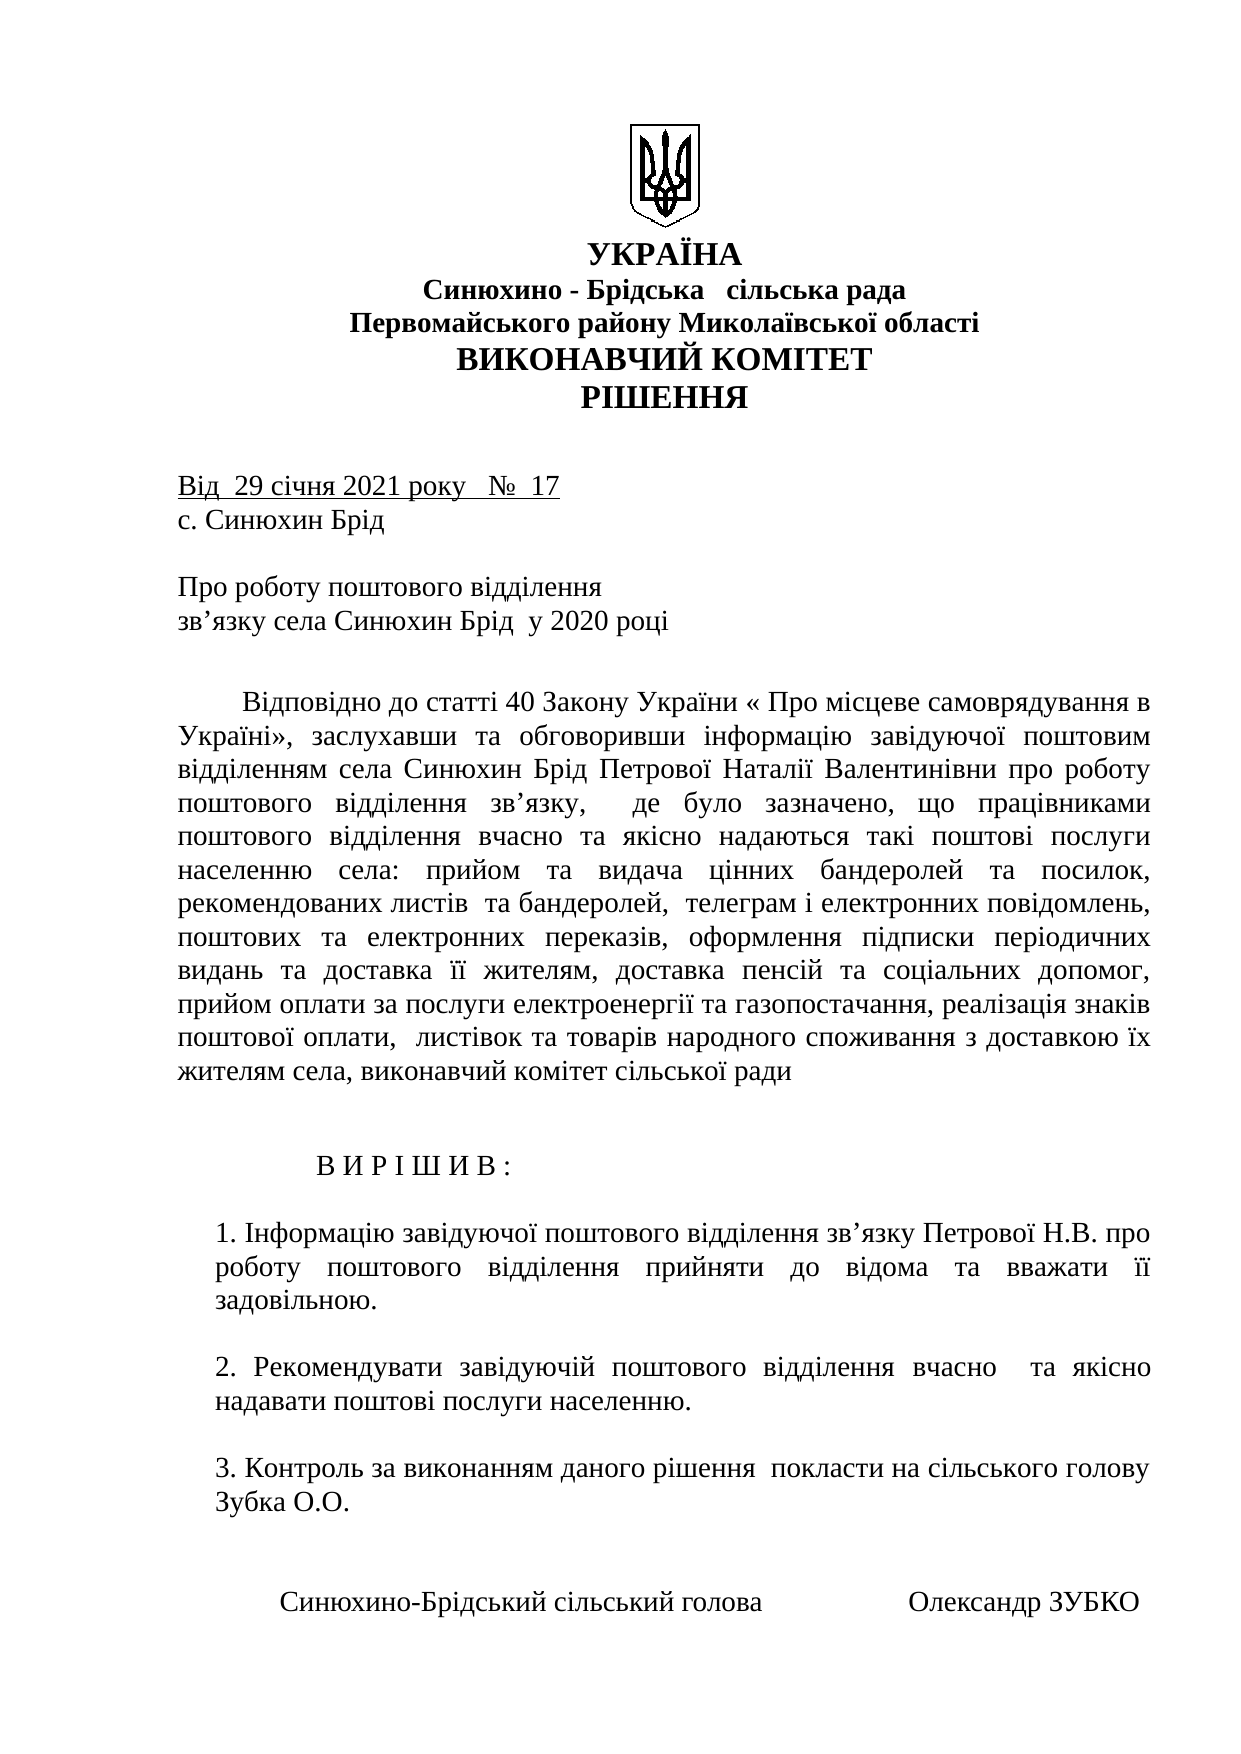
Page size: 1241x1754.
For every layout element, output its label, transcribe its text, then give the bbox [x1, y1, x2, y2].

text с. Синюхин Брід [177, 502, 1152, 536]
text Від 29 січня 2021 року № 17 [177, 468, 1152, 502]
text Відповідно до статті 40 Закону України « Про місцеве самоврядування в Україні», заслухавши та обговоривши інформацію завідуючої поштовим відділенням села Синюхин Брід Петрової Наталії Валентинівни про роботу поштового відділення зв’язку, де було зазначено, що працівниками поштового відділення вчасно та якісно надаються такі поштові послуги населенню села: прийом та видача цінних бандеролей та посилок, рекомендованих листів та бандеролей, телеграм і електронних повідомлень, поштових та електронних переказів, оформлення підписки періодичних видань та доставка її жителям, доставка пенсій та соціальних допомог, прийом оплати за послуги електроенергії та газопостачання, реалізація знаків поштової оплати, листівок та товарів народного споживання з доставкою їх жителям села, виконавчий комітет сільської ради [177, 684, 1152, 1087]
text 1. Інформацію завідуючої поштового відділення зв’язку Петрової Н.В. про роботу поштового відділення прийняти до відома та вважати її задовільною. [215, 1215, 1152, 1316]
text 3. Контроль за виконанням даного рішення покласти на сільського голову Зубка О.О. [215, 1450, 1152, 1517]
text 2. Рекомендувати завідуючій поштового відділення вчасно та якісно надавати поштові послуги населенню. [215, 1349, 1152, 1417]
text В И Р І Ш И В : [177, 1148, 1152, 1182]
text Синюхино-Брідський сільський голова Олександр ЗУБКО [177, 1584, 1152, 1618]
text Первомайського району Миколаївської області [177, 306, 1152, 339]
text зв’язку села Синюхин Брід у 2020 році [177, 603, 1152, 636]
text РІШЕННЯ [177, 377, 1152, 416]
text ВИКОНАВЧИЙ КОМІТЕТ [177, 339, 1152, 377]
text Синюхино - Брідська сільська рада [177, 272, 1152, 306]
text Про роботу поштового відділення [177, 569, 1152, 603]
text УКРАЇНА [177, 234, 1152, 272]
